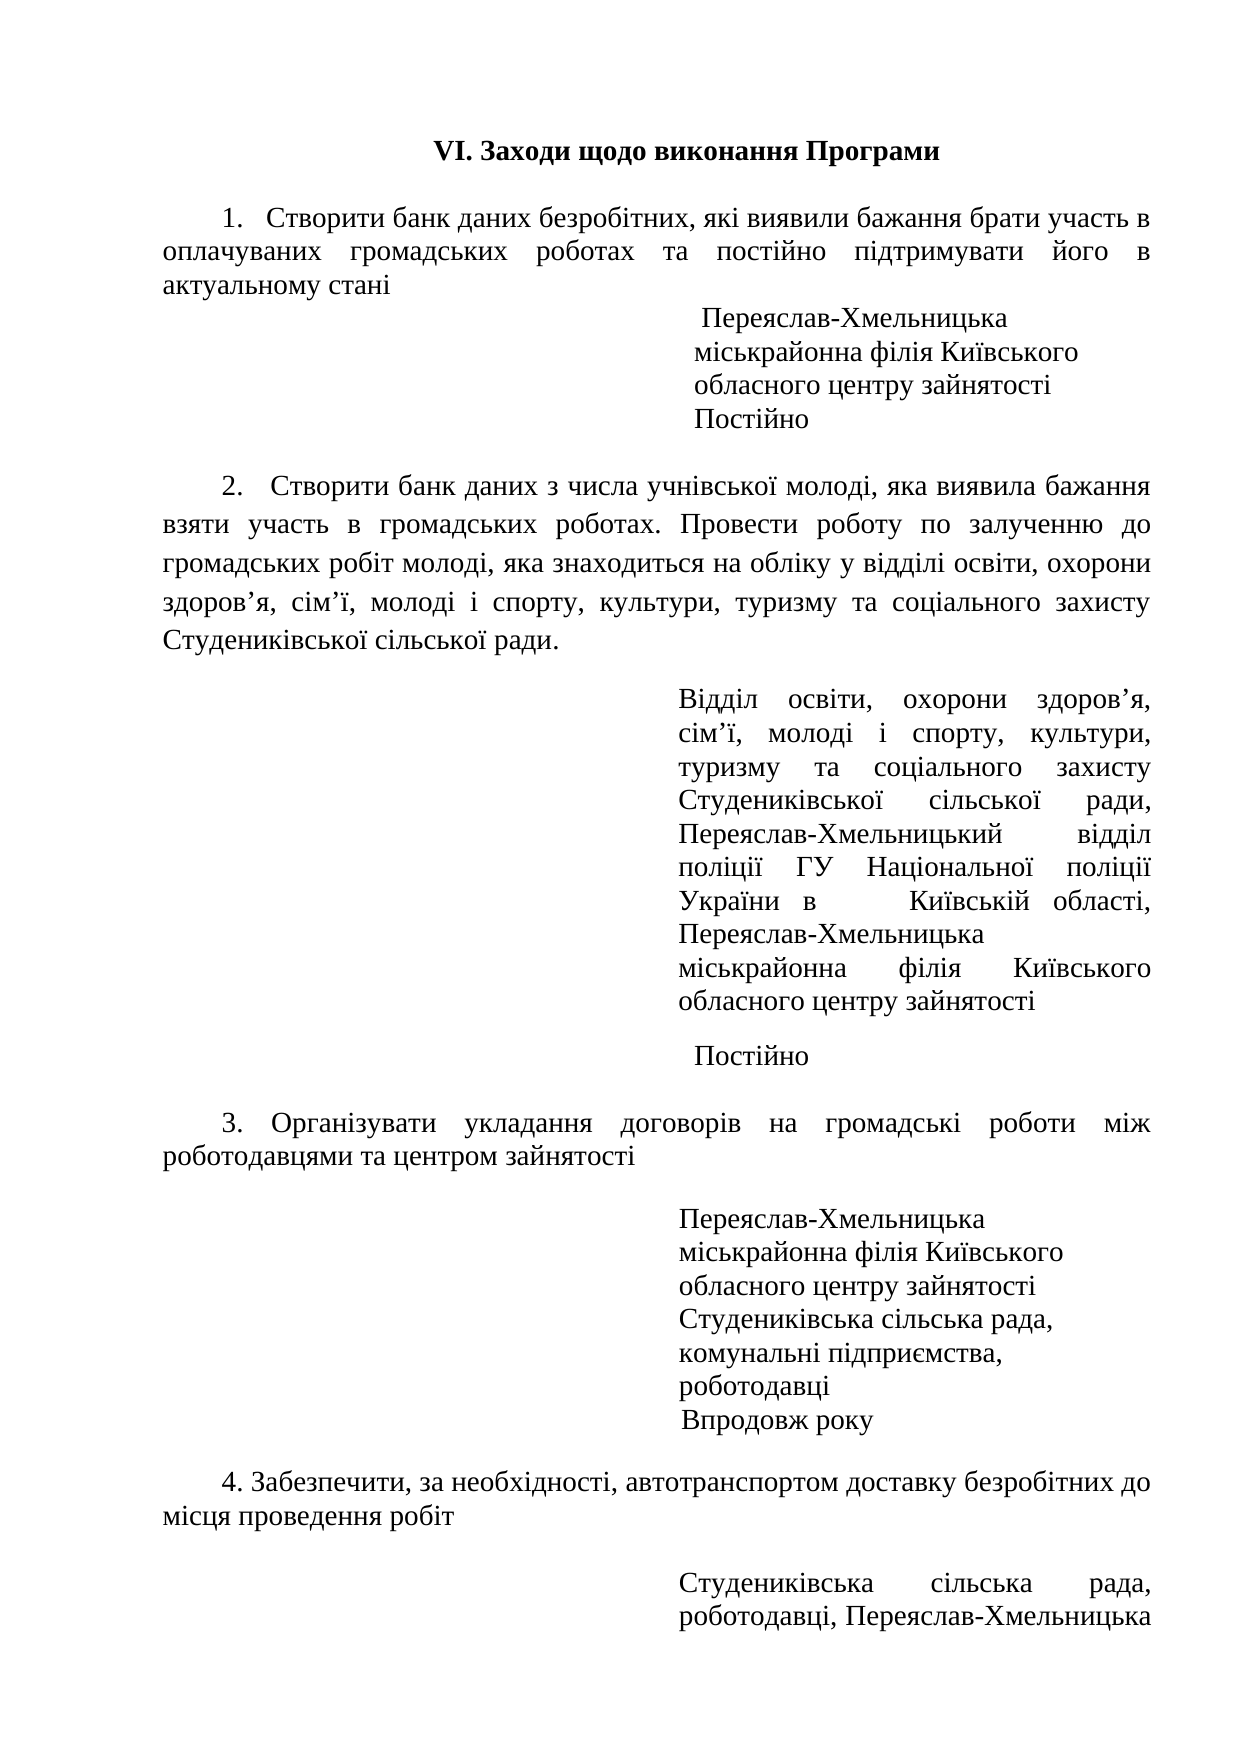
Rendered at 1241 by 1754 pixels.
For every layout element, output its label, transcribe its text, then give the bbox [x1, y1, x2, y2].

text Впродовж року [162, 1402, 1152, 1436]
text Постійно [694, 1038, 1152, 1071]
text 3. Організувати укладання договорів на громадські роботи між роботодавцями та центром зайнятості [162, 1105, 1152, 1172]
text 2. Створити банк даних з числа учнівської молоді, яка виявила бажання взяти участь в громадських роботах. Провести роботу по залученню до громадських робіт молоді, яка знаходиться на обліку у відділі освіти, охорони здоров’я, сім’ї, молоді і спорту, культури, туризму та соціального захисту Студениківської сільської ради. [162, 468, 1152, 656]
text 4. Забезпечити, за необхідності, автотранспортом доставку безробітних до місця проведення робіт [162, 1464, 1152, 1531]
subtitle VІ. Заходи щодо виконання Програми [162, 133, 1152, 166]
text Переяслав-Хмельницька міськрайонна філія Київського обласного центру зайнятості Студениківська сільська рада, комунальні підприємства, роботодавці [679, 1172, 1152, 1402]
text Відділ освіти, охорони здоров’я, сім’ї, молоді і спорту, культури, туризму та соціального захисту Студениківської сільської ради, Переяслав-Хмельницький відділ поліції ГУ Національної поліції України в Київській області, Переяслав-Хмельницька міськрайонна філія Київського обласного центру зайнятості [678, 682, 1152, 1017]
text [679, 1565, 1152, 1632]
text 1. Створити банк даних безробітних, які виявили бажання брати участь в оплачуваних громадських роботах та постійно підтримувати його в актуальному стані [162, 200, 1152, 300]
text Переяслав-Хмельницька міськрайонна філія Київського обласного центру зайнятості Постійно [694, 300, 1152, 434]
